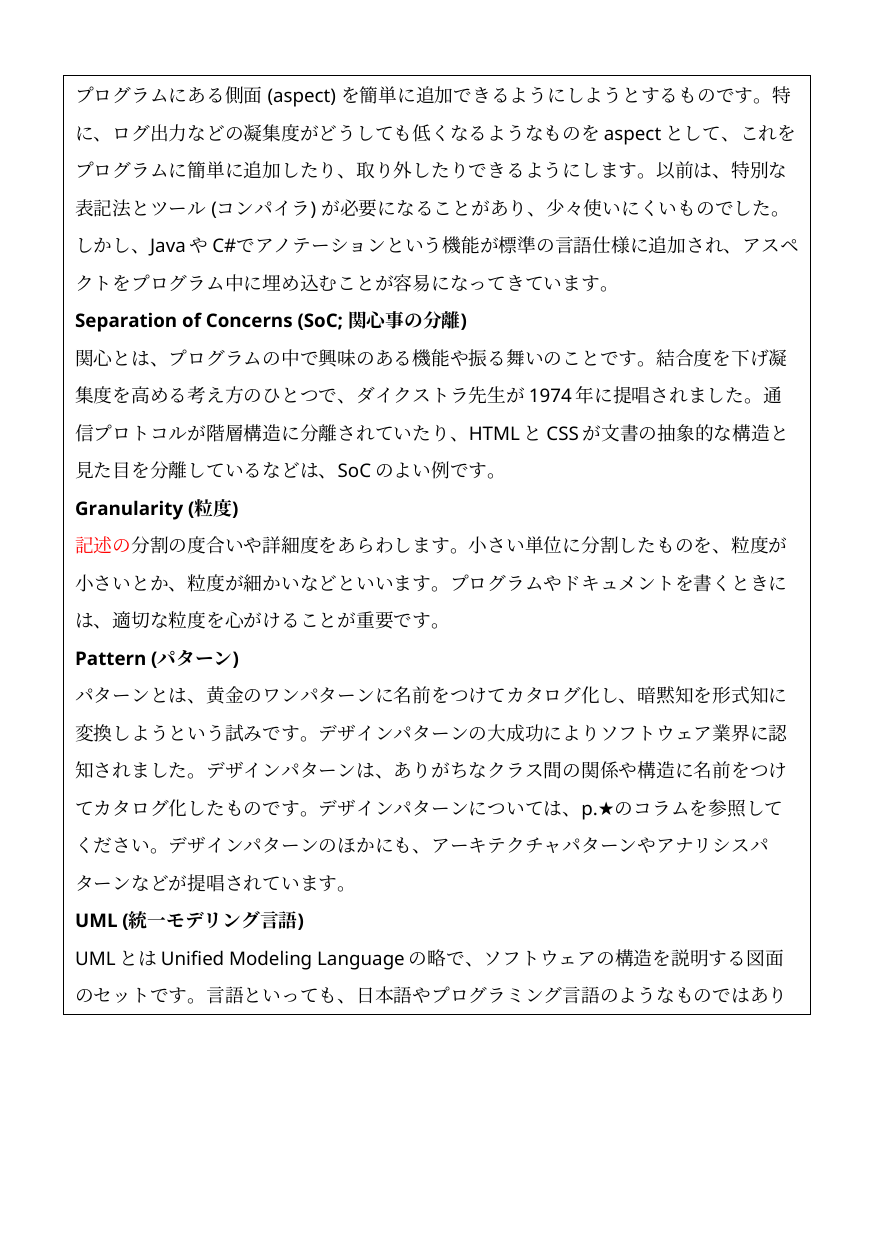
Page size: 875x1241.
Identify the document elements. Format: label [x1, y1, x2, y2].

table_header [64, 76, 810, 1013]
